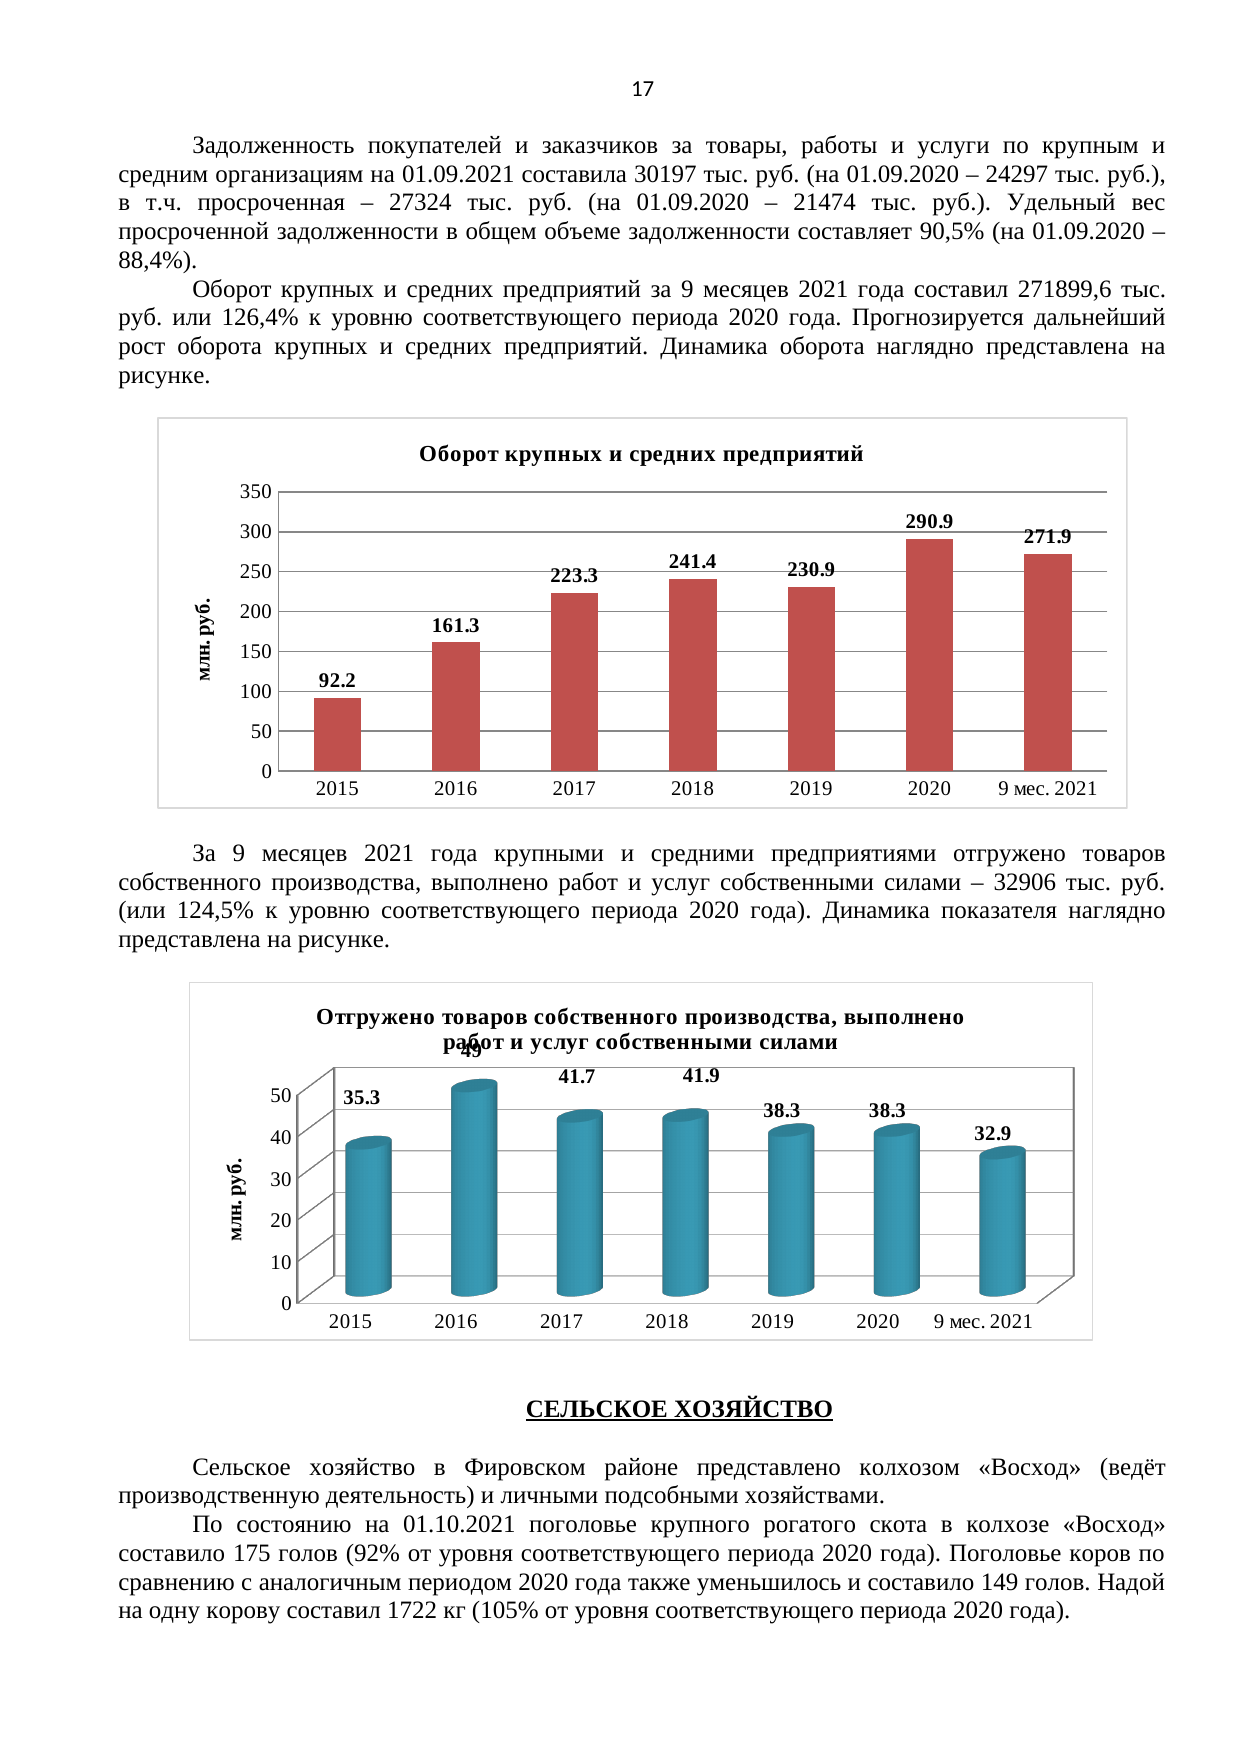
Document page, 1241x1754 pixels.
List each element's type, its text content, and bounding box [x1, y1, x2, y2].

text Сельское хозяйство в Фировском районе представлено колхозом «Восход» (ведёт производственную деятельность) и личными подсобными хозяйствами. [118, 1452, 1167, 1509]
text СЕЛЬСКОЕ ХОЗЯЙСТВО [118, 1394, 1167, 1423]
text По состоянию на 01.10.2021 поголовье крупного рогатого скота в колхозе «Восход» составило 175 голов (92% от уровня соответствующего периода 2020 года). Поголовье коров по сравнению с аналогичным периодом 2020 года также уменьшилось и составило 149 голов. Надой на одну корову составил 1722 кг (105% от уровня соответствующего периода 2020 года). [118, 1509, 1167, 1624]
text За 9 месяцев 2021 года крупными и средними предприятиями отгружено товаров собственного производства, выполнено работ и услуг собственными силами – 32906 тыс. руб. (или 124,5% к уровню соответствующего периода 2020 года). Динамика показателя наглядно представлена на рисунке. [118, 838, 1167, 953]
text Задолженность покупателей и заказчиков за товары, работы и услуги по крупным и средним организациям на 01.09.2021 составила 30197 тыс. руб. (на 01.09.2020 – 24297 тыс. руб.), в т.ч. просроченная – 27324 тыс. руб. (на 01.09.2020 – 21474 тыс. руб.). Удельный вес просроченной задолженности в общем объеме задолженности составляет 90,5% (на 01.09.2020 – 88,4%). [118, 130, 1167, 274]
text Оборот крупных и средних предприятий за 9 месяцев 2021 года составил 271899,6 тыс. руб. или 126,4% к уровню соответствующего периода 2020 года. Прогнозируется дальнейший рост оборота крупных и средних предприятий. Динамика оборота наглядно представлена на рисунке. [118, 274, 1167, 389]
